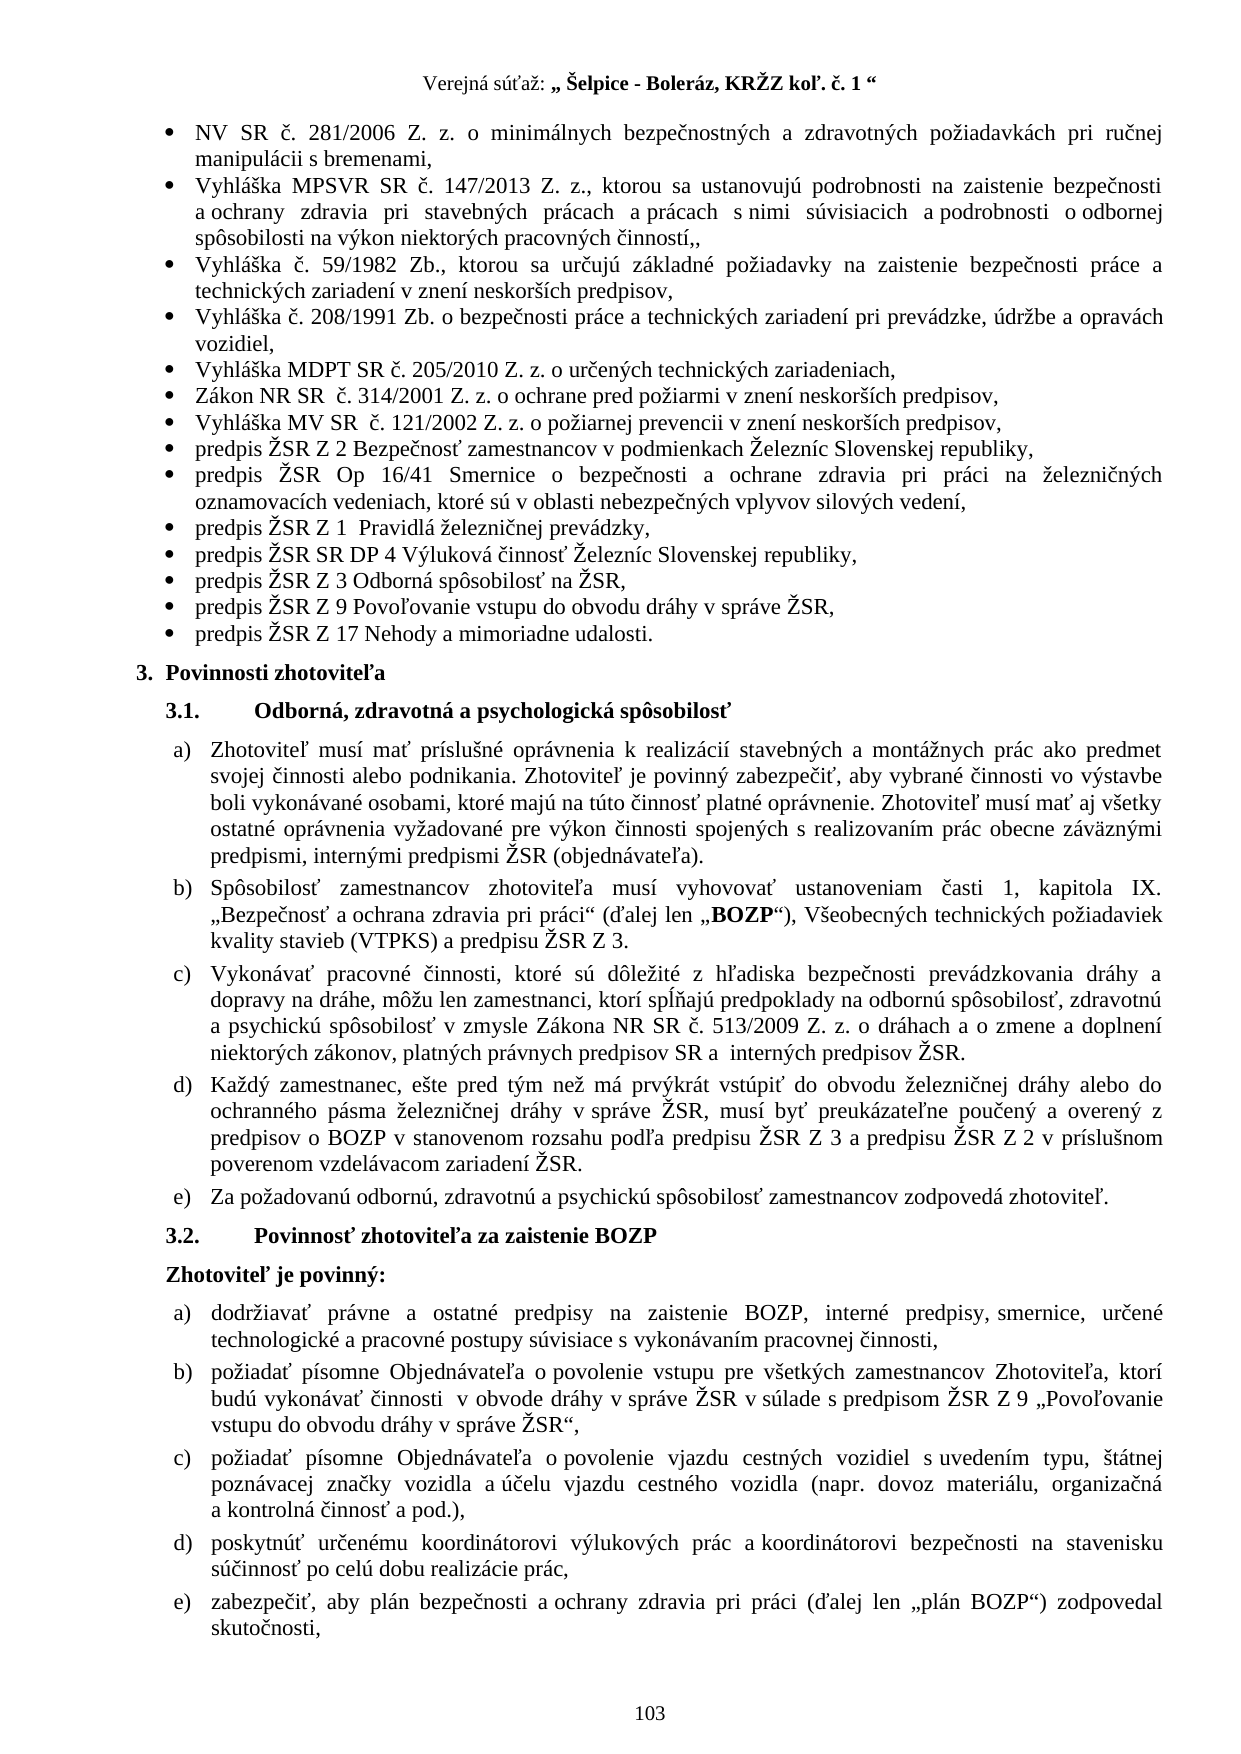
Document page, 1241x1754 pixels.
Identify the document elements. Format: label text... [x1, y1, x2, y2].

list dodržiavať právne a ostatné predpisy na zaistenie BOZP, interné predpisy, smernice, určené technologické a pracovné postupy súvisiace s vykonávaním pracovnej činnosti, [173, 1299, 1163, 1352]
list predpis ŽSR Op 16/41 Smernice o bezpečnosti a ochrane zdravia pri práci na železničných oznamovacích vedeniach, ktoré sú v oblasti nebezpečných vplyvov silových vedení, [165, 462, 1163, 514]
list Spôsobilosť zamestnancov zhotoviteľa musí vyhovovať ustanoveniam časti 1, kapitola IX. „Bezpečnosť a ochrana zdravia pri práci“ (ďalej len „BOZP“), Všeobecných technických požiadaviek kvality stavieb (VTPKS) a predpisu ŽSR Z 3. [173, 874, 1163, 953]
list Vyhláška MV SR č. 121/2002 Z. z. o požiarnej prevencii v znení neskorších predpisov, [165, 409, 1163, 435]
list poskytnúť určenému koordinátorovi výlukových prác a koordinátorovi bezpečnosti na stavenisku súčinnosť po celú dobu realizácie prác, [173, 1529, 1163, 1582]
list predpis ŽSR Z 2 Bezpečnosť zamestnancov v podmienkach Železníc Slovenskej republiky, [165, 435, 1163, 462]
list Povinnosť zhotoviteľa za zaistenie BOZP [165, 1222, 1163, 1248]
list Zákon NR SR č. 314/2001 Z. z. o ochrane pred požiarmi v znení neskorších predpisov, [165, 382, 1163, 409]
list NV SR č. 281/2006 Z. z. o minimálnych bezpečnostných a zdravotných požiadavkách pri ručnej manipulácii s bremenami, [165, 119, 1163, 172]
list predpis ŽSR SR DP 4 Výluková činnosť Železníc Slovenskej republiky, [165, 541, 1163, 567]
list predpis ŽSR Z 9 Povoľovanie vstupu do obvodu dráhy v správe ŽSR, [165, 593, 1163, 620]
list predpis ŽSR Z 1 Pravidlá železničnej prevádzky, [165, 514, 1163, 541]
list Vykonávať pracovné činnosti, ktoré sú dôležité z hľadiska bezpečnosti prevádzkovania dráhy a dopravy na dráhe, môžu len zamestnanci, ktorí spĺňajú predpoklady na odbornú spôsobilosť, zdravotnú a psychickú spôsobilosť v zmysle Zákona NR SR č. 513/2009 Z. z. o dráhach a o zmene a doplnení niektorých zákonov, platných právnych predpisov SR a interných predpisov ŽSR. [173, 959, 1163, 1065]
list Vyhláška MDPT SR č. 205/2010 Z. z. o určených technických zariadeniach, [165, 356, 1163, 382]
list Za požadovanú odbornú, zdravotnú a psychickú spôsobilosť zamestnancov zodpovedá zhotoviteľ. [173, 1183, 1163, 1209]
list Odborná, zdravotná a psychologická spôsobilosť [165, 697, 1163, 724]
list Zhotoviteľ musí mať príslušné oprávnenia k realizácií stavebných a montážnych prác ako predmet svojej činnosti alebo podnikania. Zhotoviteľ je povinný zabezpečiť, aby vybrané činnosti vo výstavbe boli vykonávané osobami, ktoré majú na túto činnosť platné oprávnenie. Zhotoviteľ musí mať aj všetky ostatné oprávnenia vyžadované pre výkon činnosti spojených s realizovaním prác obecne záväznými predpismi, internými predpismi ŽSR (objednávateľa). [173, 736, 1163, 868]
list Vyhláška č. 208/1991 Zb. o bezpečnosti práce a technických zariadení pri prevádzke, údržbe a opravách vozidiel, [165, 303, 1163, 356]
text Zhotoviteľ je povinný: [165, 1261, 1163, 1287]
list Každý zamestnanec, ešte pred tým než má prvýkrát vstúpiť do obvodu železničnej dráhy alebo do ochranného pásma železničnej dráhy v správe ŽSR, musí byť preukázateľne poučený a overený z predpisov o BOZP v stanovenom rozsahu podľa predpisu ŽSR Z 3 a predpisu ŽSR Z 2 v príslušnom poverenom vzdelávacom zariadení ŽSR. [173, 1071, 1163, 1177]
list Vyhláška č. 59/1982 Zb., ktorou sa určujú základné požiadavky na zaistenie bezpečnosti práce a technických zariadení v znení neskorších predpisov, [165, 251, 1163, 303]
list predpis ŽSR Z 17 Nehody a mimoriadne udalosti. [165, 620, 1163, 646]
list predpis ŽSR Z 3 Odborná spôsobilosť na ŽSR, [165, 567, 1163, 593]
list zabezpečiť, aby plán bezpečnosti a ochrany zdravia pri práci (ďalej len „plán BOZP“) zodpovedal skutočnosti, [173, 1588, 1163, 1641]
list požiadať písomne Objednávateľa o povolenie vjazdu cestných vozidiel s uvedením typu, štátnej poznávacej značky vozidla a účelu vjazdu cestného vozidla (napr. dovoz materiálu, organizačná a kontrolná činnosť a pod.), [173, 1444, 1163, 1523]
list požiadať písomne Objednávateľa o povolenie vstupu pre všetkých zamestnancov Zhotoviteľa, ktorí budú vykonávať činnosti v obvode dráhy v správe ŽSR v súlade s predpisom ŽSR Z 9 „Povoľovanie vstupu do obvodu dráhy v správe ŽSR“, [173, 1358, 1163, 1437]
list Povinnosti zhotoviteľa [136, 658, 1163, 685]
list Vyhláška MPSVR SR č. 147/2013 Z. z., ktorou sa ustanovujú podrobnosti na zaistenie bezpečnosti a ochrany zdravia pri stavebných prácach a prácach s nimi súvisiacich a podrobnosti o odbornej spôsobilosti na výkon niektorých pracovných činností,, [165, 172, 1163, 251]
